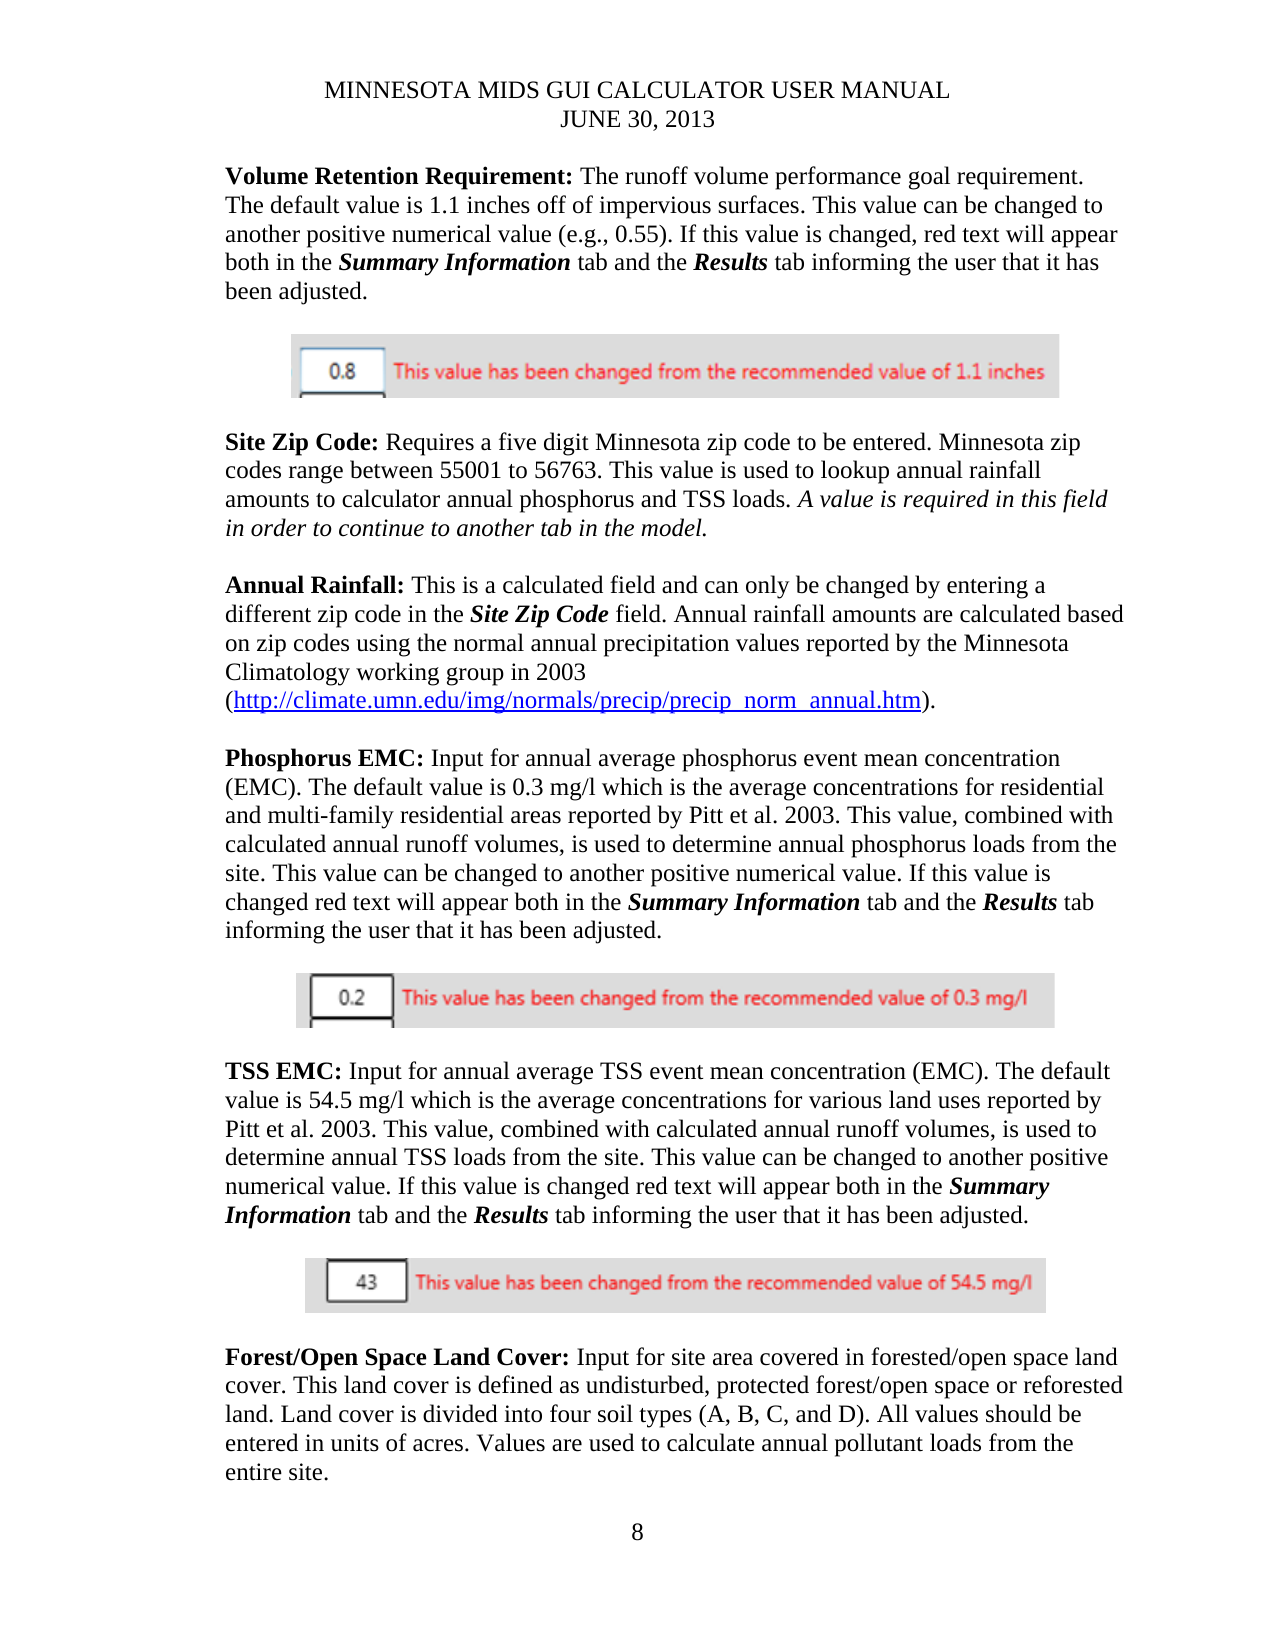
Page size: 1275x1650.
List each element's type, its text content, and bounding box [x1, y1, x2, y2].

text Forest/Open Space Land Cover: Input for site area covered in forested/open space land cover. This land cover is defined as undisturbed, protected forest/open space or reforested land. Land cover is divided into four soil types (A, B, C, and D). All values should be entered in units of acres. Values are used to calculate annual pollutant loads from the entire site. [225, 1342, 1125, 1486]
text Phosphorus EMC: Input for annual average phosphorus event mean concentration (EMC). The default value is 0.3 mg/l which is the average concentrations for residential and multi-family residential areas reported by Pitt et al. 2003. This value, combined with calculated annual runoff volumes, is used to determine annual phosphorus loads from the site. This value can be changed to another positive numerical value. If this value is changed red text will appear both in the Summary Information tab and the Results tab informing the user that it has been adjusted. [225, 743, 1125, 944]
text Annual Rainfall: This is a calculated field and can only be changed by entering a different zip code in the Site Zip Code field. Annual rainfall amounts are calculated based on zip codes using the normal annual precipitation values reported by the Minnesota Climatology working group in 2003 (http://climate.umn.edu/img/normals/precip/precip_norm_annual.htm). [225, 570, 1125, 714]
text TSS EMC: Input for annual average TSS event mean concentration (EMC). The default value is 54.5 mg/l which is the average concentrations for various land uses reported by Pitt et al. 2003. This value, combined with calculated annual runoff volumes, is used to determine annual TSS loads from the site. This value can be changed to another positive numerical value. If this value is changed red text will appear both in the Summary Information tab and the Results tab informing the user that it has been adjusted. [225, 1056, 1125, 1229]
text Volume Retention Requirement: The runoff volume performance goal requirement. The default value is 1.1 inches off of impervious surfaces. This value can be changed to another positive numerical value (e.g., 0.55). If this value is changed, red text will appear both in the Summary Information tab and the Results tab informing the user that it has been adjusted. [225, 161, 1125, 305]
text Site Zip Code: Requires a five digit Minnesota zip code to be entered. Minnesota zip codes range between 55001 to 56763. This value is used to lookup annual rainfall amounts to calculator annual phosphorus and TSS loads. A value is required in this field in order to continue to another tab in the model. [225, 427, 1125, 542]
